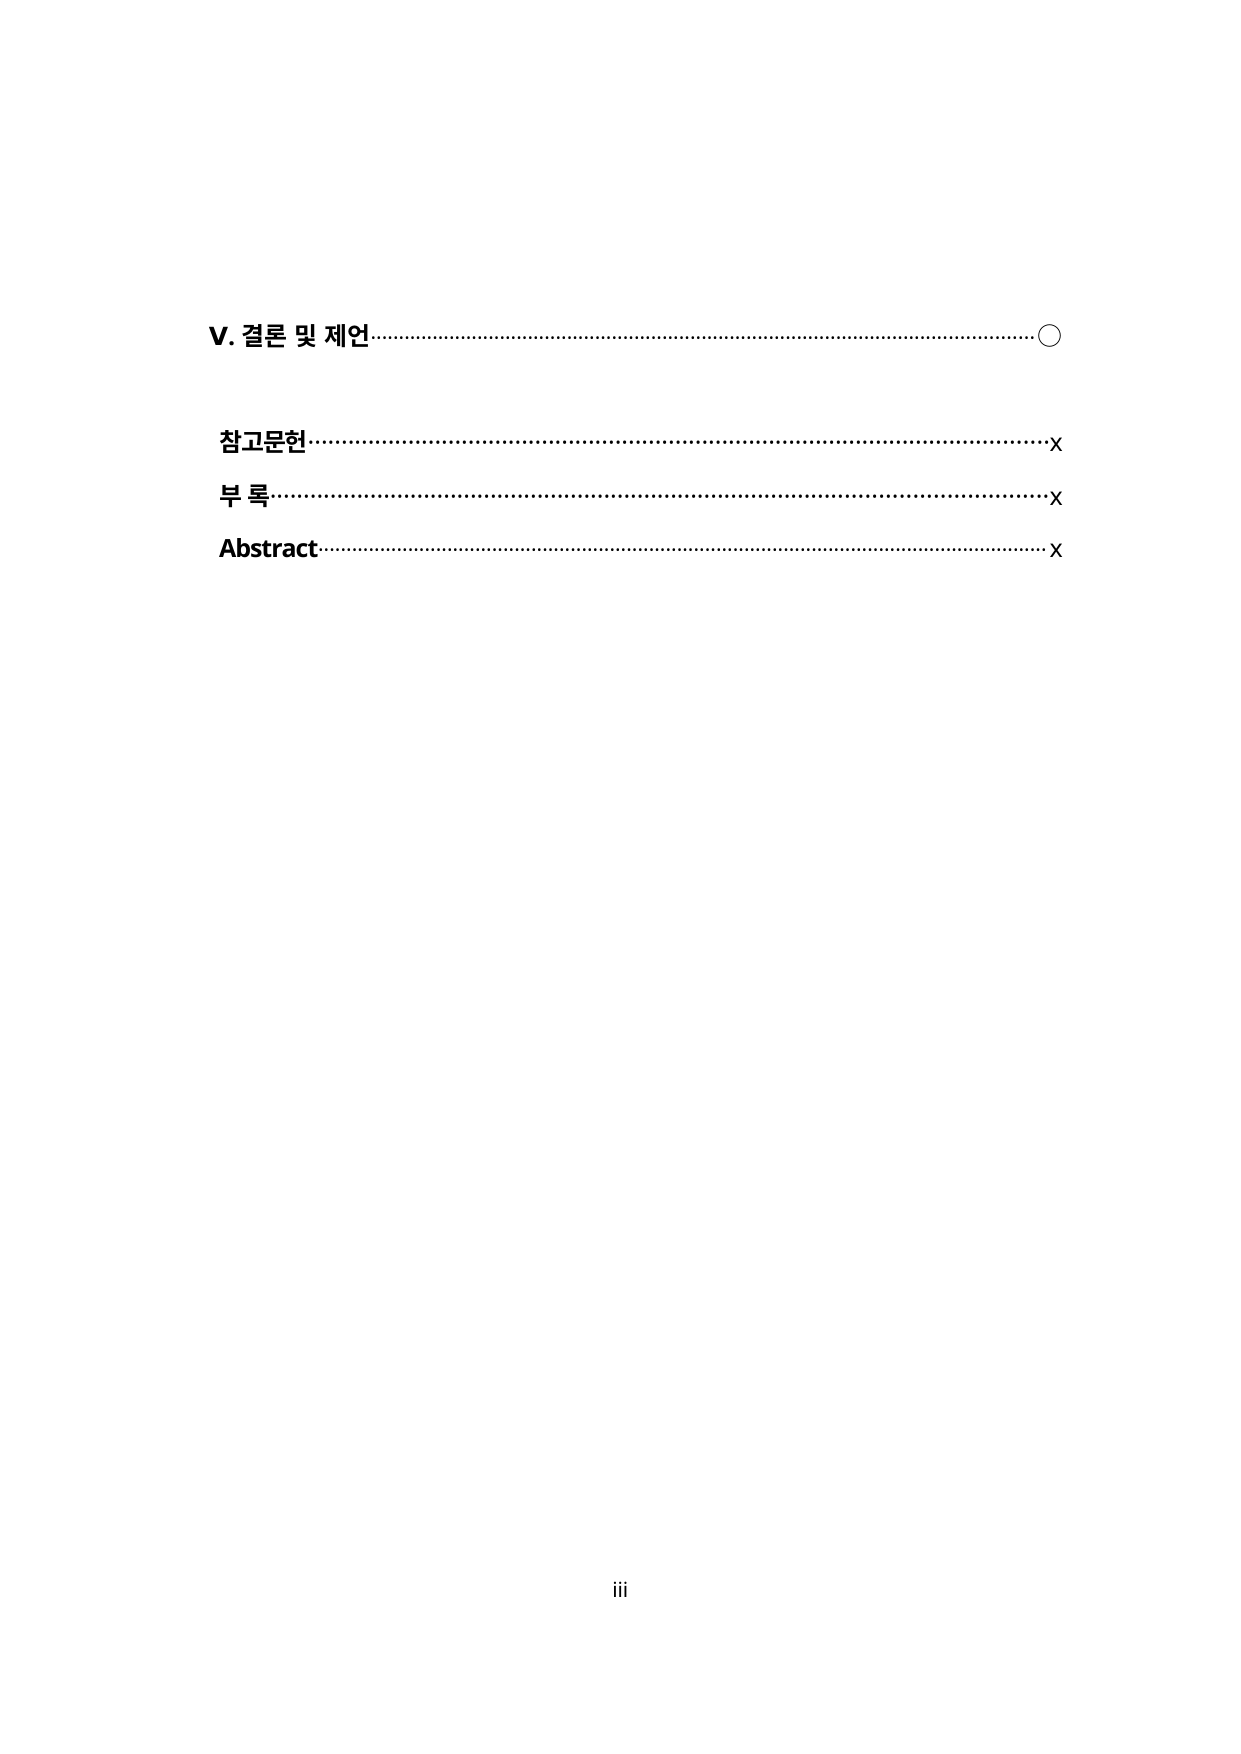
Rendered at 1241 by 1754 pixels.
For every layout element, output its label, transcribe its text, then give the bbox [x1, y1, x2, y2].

text Abstract x [208, 531, 1063, 565]
text 참고문헌 x [208, 422, 1063, 458]
text Ⅴ. 결론 및 제언 ○ [208, 317, 1063, 353]
text 부 록 x [208, 477, 1063, 513]
